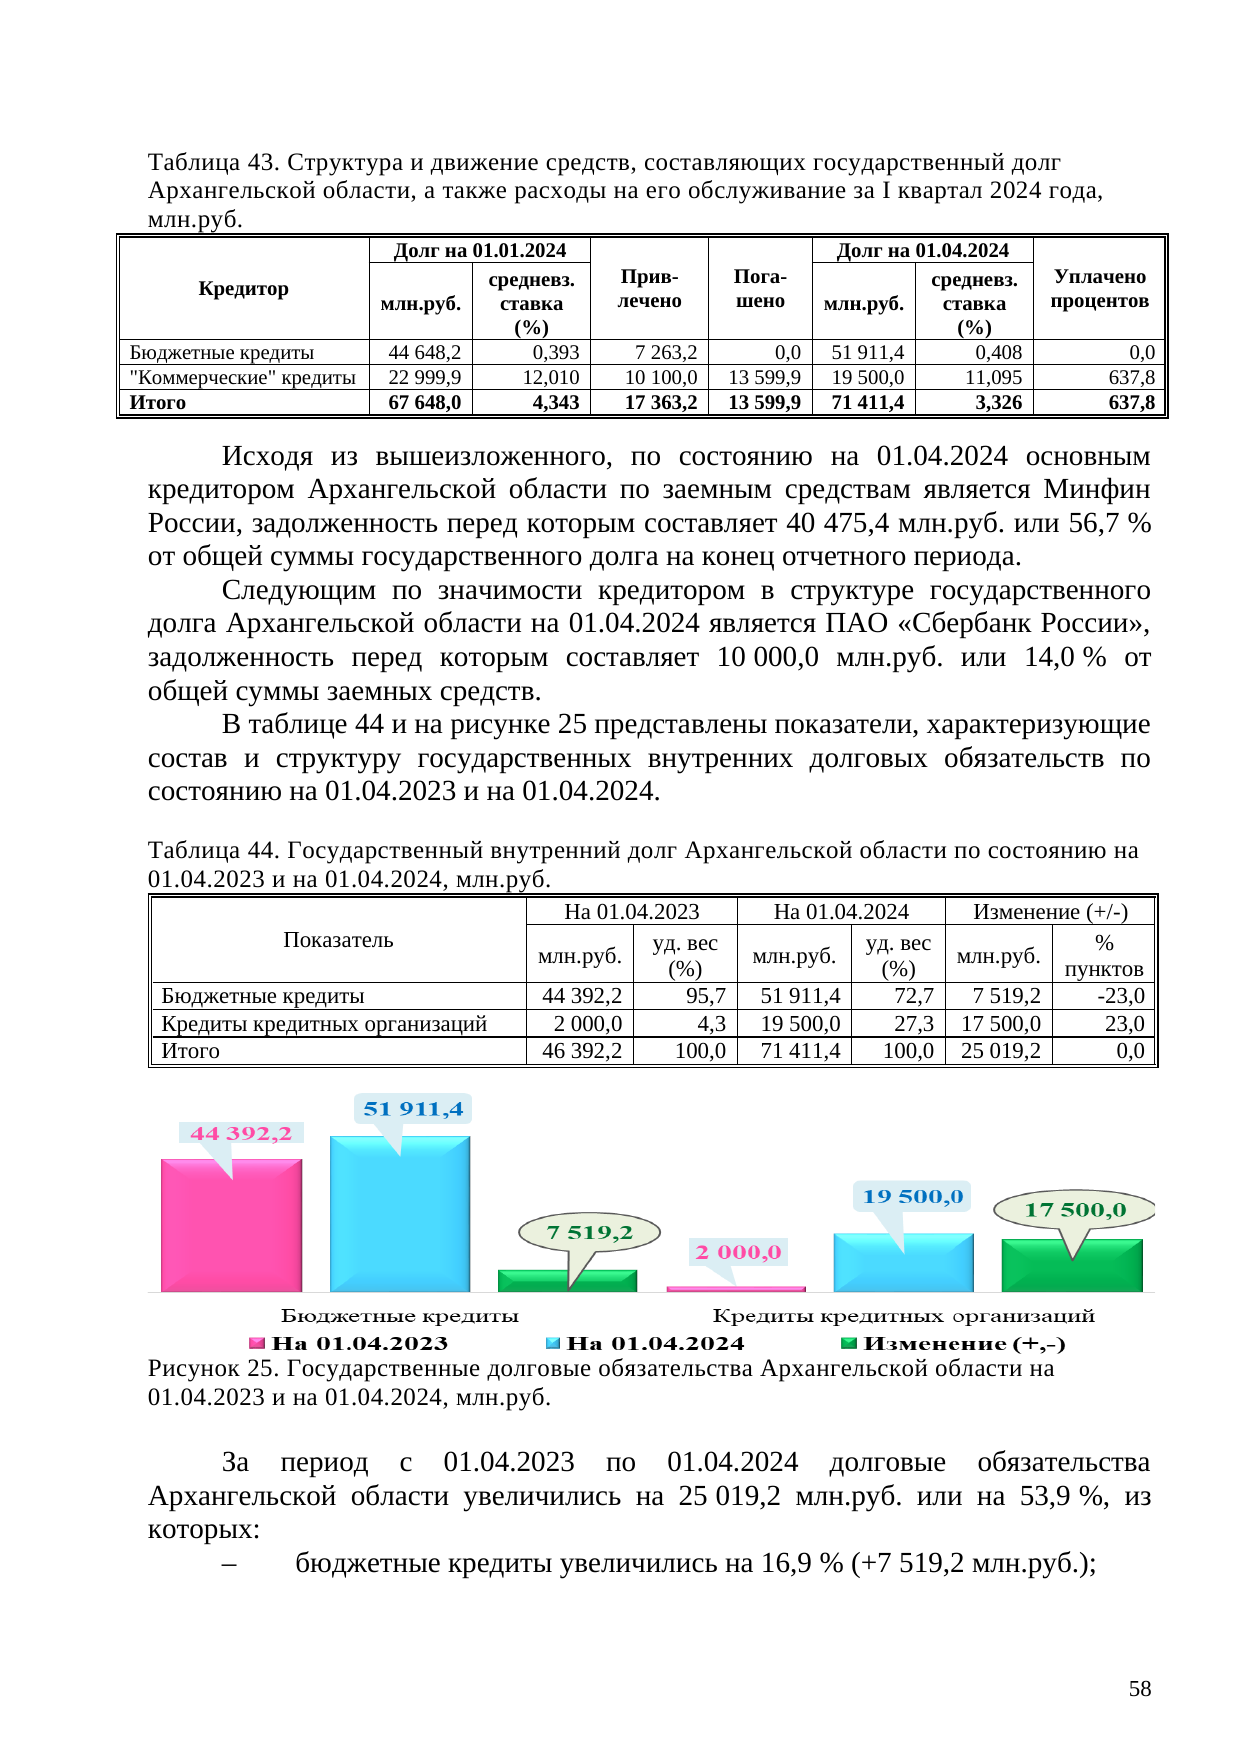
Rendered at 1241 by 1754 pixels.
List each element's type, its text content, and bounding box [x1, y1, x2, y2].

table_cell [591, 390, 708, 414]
picture [147, 1087, 1156, 1354]
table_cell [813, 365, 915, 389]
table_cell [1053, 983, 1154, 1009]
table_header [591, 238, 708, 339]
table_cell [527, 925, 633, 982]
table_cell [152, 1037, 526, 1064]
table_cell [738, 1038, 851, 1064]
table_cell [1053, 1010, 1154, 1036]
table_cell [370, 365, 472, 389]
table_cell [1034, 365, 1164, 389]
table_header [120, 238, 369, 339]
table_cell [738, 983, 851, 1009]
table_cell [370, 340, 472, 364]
text В таблице 44 и на рисунке 25 представлены показатели, характеризующие состав и структуру государственных внутренних долговых обязательств по состоянию на 01.04.2023 и на 01.04.2024. [148, 706, 1152, 807]
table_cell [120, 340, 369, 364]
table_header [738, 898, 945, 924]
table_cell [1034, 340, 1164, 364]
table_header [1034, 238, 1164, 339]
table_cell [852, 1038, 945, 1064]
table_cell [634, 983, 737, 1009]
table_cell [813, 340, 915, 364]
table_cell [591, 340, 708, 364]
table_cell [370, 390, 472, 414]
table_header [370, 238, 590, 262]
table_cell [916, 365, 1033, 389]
list бюджетные кредиты увеличились на 16,9 % (+7 519,2 млн.руб.); [148, 1545, 1152, 1578]
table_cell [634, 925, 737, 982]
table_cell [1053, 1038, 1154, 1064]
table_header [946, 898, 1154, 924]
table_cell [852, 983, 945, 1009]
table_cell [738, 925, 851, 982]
text За период с 01.04.2023 по 01.04.2024 долговые обязательства Архангельской области увеличились на 25 019,2 млн.руб. или на 53,9 %, из которых: [148, 1444, 1152, 1545]
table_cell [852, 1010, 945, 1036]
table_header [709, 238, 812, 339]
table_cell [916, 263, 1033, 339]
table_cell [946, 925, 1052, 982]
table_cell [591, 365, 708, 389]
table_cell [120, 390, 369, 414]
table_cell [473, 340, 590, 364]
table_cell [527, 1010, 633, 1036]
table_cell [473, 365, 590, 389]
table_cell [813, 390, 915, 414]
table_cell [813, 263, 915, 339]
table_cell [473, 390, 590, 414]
text Рисунок 25. Государственные долговые обязательства Архангельской области на 01.04.2023 и на 01.04.2024, млн.руб. [148, 1354, 1152, 1411]
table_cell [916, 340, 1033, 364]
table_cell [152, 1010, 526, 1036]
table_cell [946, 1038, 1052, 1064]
text Исходя из вышеизложенного, по состоянию на 01.04.2024 основным кредитором Архангельской области по заемным средствам является Минфин России, задолженность перед которым составляет 40 475,4 млн.руб. или 56,7 % от общей суммы государственного долга на конец отчетного периода. [148, 438, 1152, 572]
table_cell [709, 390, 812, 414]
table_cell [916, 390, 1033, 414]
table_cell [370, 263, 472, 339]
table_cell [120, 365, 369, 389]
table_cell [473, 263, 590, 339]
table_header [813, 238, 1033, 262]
text Следующим по значимости кредитором в структуре государственного долга Архангельской области на 01.04.2024 является ПАО «Сбербанк России», задолженность перед которым составляет 10 000,0 млн.руб. или 14,0 % от общей суммы заемных средств. [148, 572, 1152, 706]
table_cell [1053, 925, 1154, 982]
text Таблица 44. Государственный внутренний долг Архангельской области по состоянию на 01.04.2023 и на 01.04.2024, млн.руб. [148, 836, 1152, 893]
text Таблица 43. Структура и движение средств, составляющих государственный долг Архангельской области, а также расходы на его обслуживание за I квартал 2024 года, млн.руб. [148, 147, 1152, 233]
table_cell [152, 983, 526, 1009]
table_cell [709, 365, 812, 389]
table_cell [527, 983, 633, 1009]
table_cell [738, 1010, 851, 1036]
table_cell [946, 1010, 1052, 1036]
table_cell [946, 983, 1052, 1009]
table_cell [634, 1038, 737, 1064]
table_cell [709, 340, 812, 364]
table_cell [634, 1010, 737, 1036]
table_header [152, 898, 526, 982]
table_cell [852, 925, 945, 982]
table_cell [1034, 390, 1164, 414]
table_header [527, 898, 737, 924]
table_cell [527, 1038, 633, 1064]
